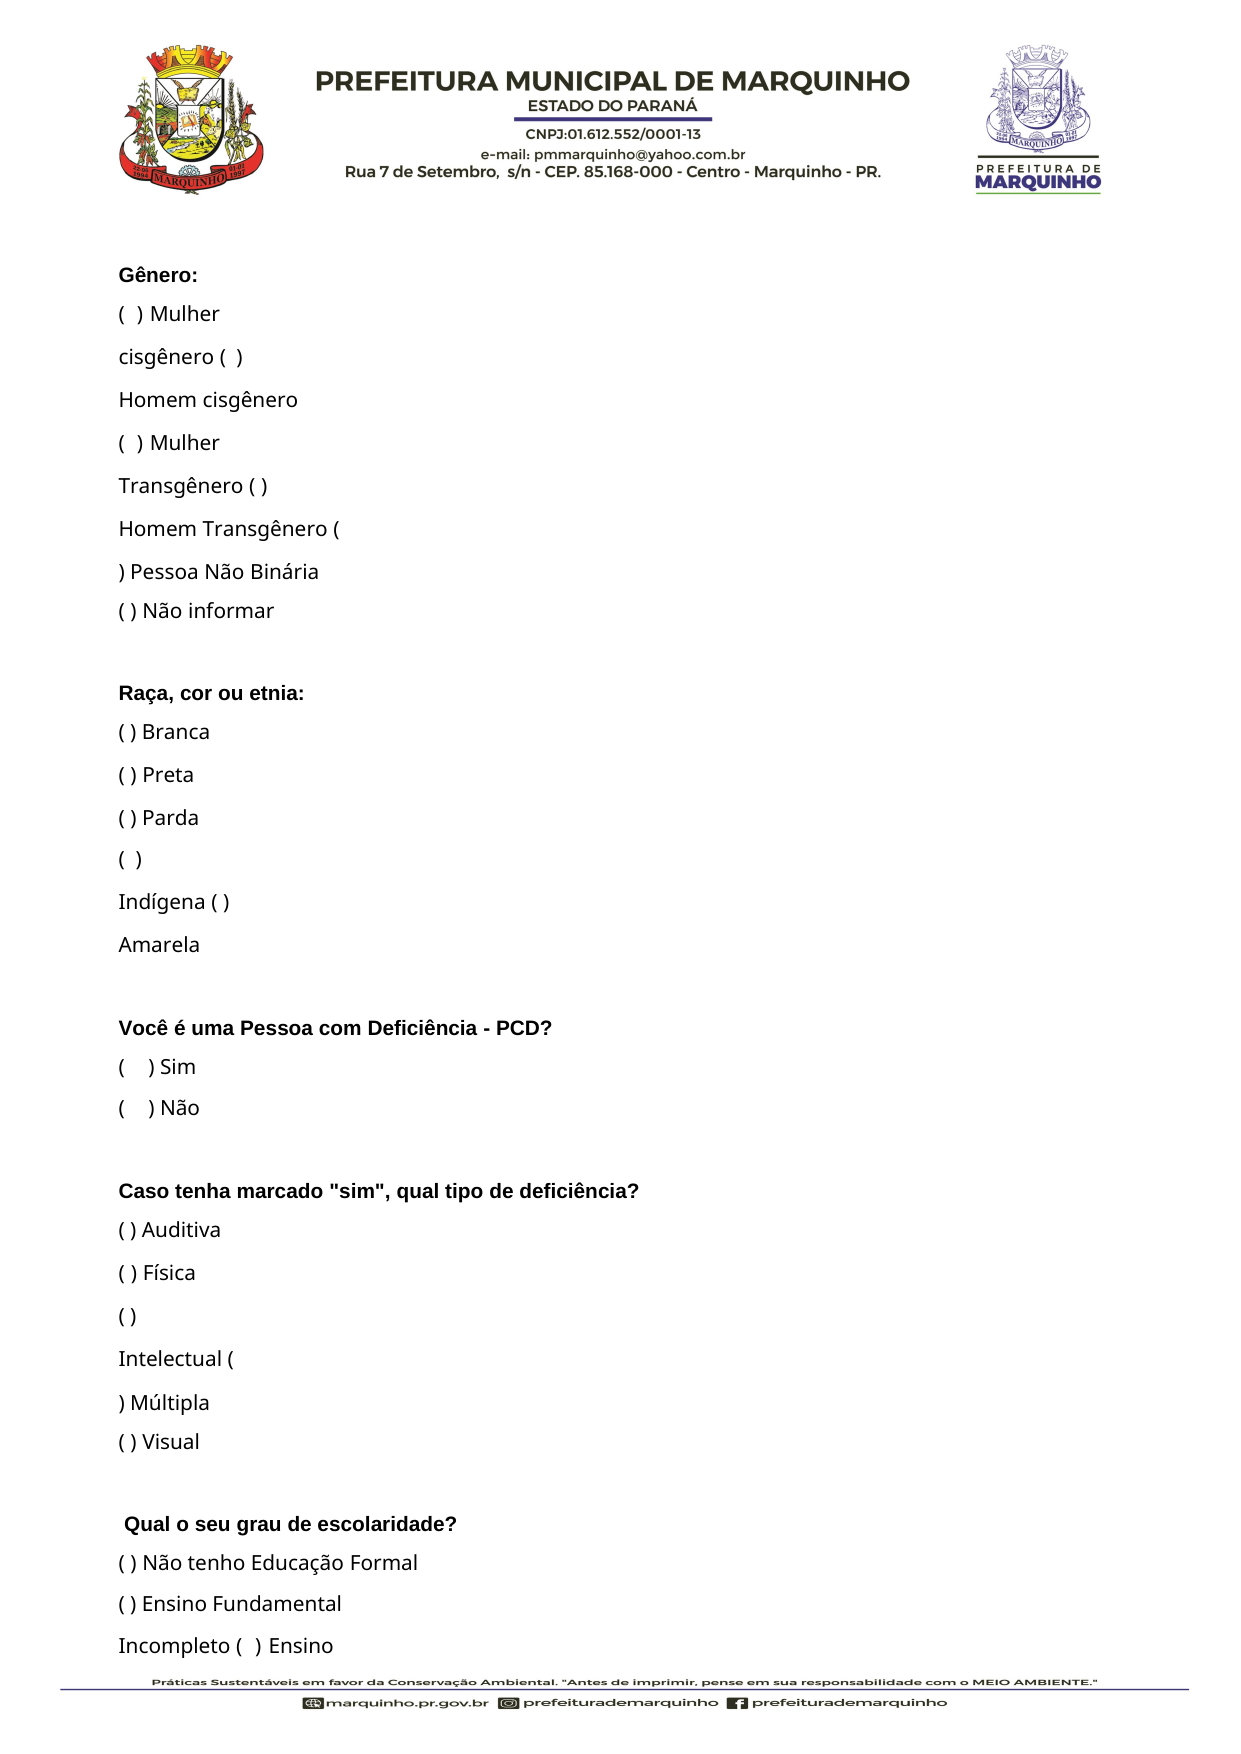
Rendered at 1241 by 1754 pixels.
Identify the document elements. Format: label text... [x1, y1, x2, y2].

text Você é uma Pessoa com Deficiência - PCD? [118, 1016, 1205, 1040]
text Caso tenha marcado "sim", qual tipo de deficiência? [118, 1179, 1205, 1203]
text ( ) Mulher cisgênero ( ) Homem cisgênero [118, 299, 319, 413]
text ( ) Não informar [118, 600, 1205, 623]
text ( ) Visual [118, 1431, 1205, 1454]
text ( ) Mulher Transgênero ( ) Homem Transgênero ( ) Pessoa Não Binária [118, 428, 346, 586]
text ( ) Auditiva ( ) Física [118, 1215, 222, 1287]
text ( ) Branca ( ) Preta [118, 717, 216, 789]
text Gênero: [118, 262, 1205, 286]
text ( ) Ensino Fundamental Incompleto ( ) Ensino Fundamental Completo ( ) Ensino Médio Incompleto [118, 1589, 448, 1660]
picture [60, 1678, 1190, 1711]
text Qual o seu grau de escolaridade? [124, 1511, 1205, 1535]
text ( ) Sim [118, 1052, 1205, 1081]
text ( ) Não tenho Educação Formal [118, 1548, 1205, 1576]
text ( ) Não [118, 1093, 1205, 1121]
text ( ) Indígena ( ) Amarela [118, 844, 233, 958]
text ( ) Parda [118, 803, 1205, 832]
picture [116, 44, 1103, 198]
text ( ) Intelectual ( ) Múltipla [118, 1301, 244, 1416]
text Raça, cor ou etnia: [118, 681, 1205, 705]
